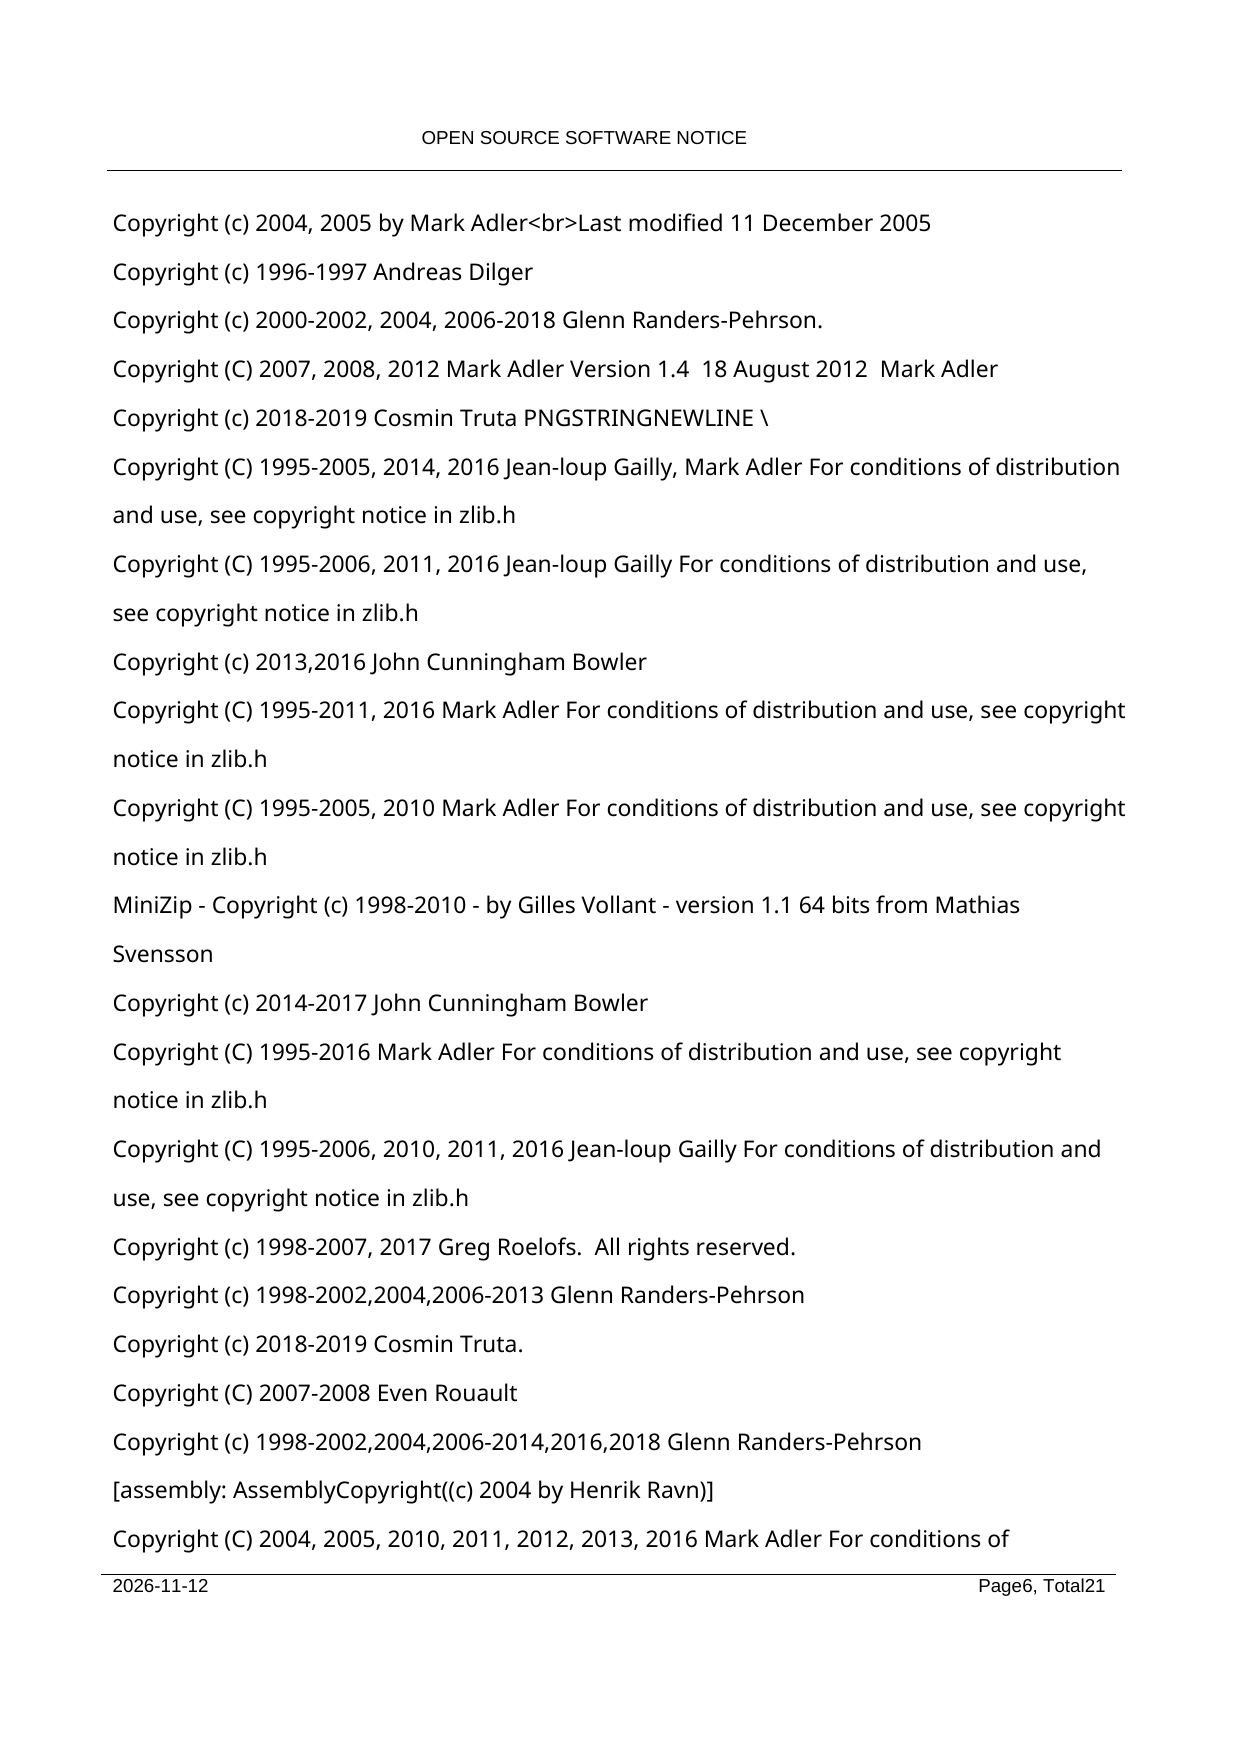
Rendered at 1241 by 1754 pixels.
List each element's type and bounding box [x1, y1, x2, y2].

text [112, 206, 1128, 1555]
